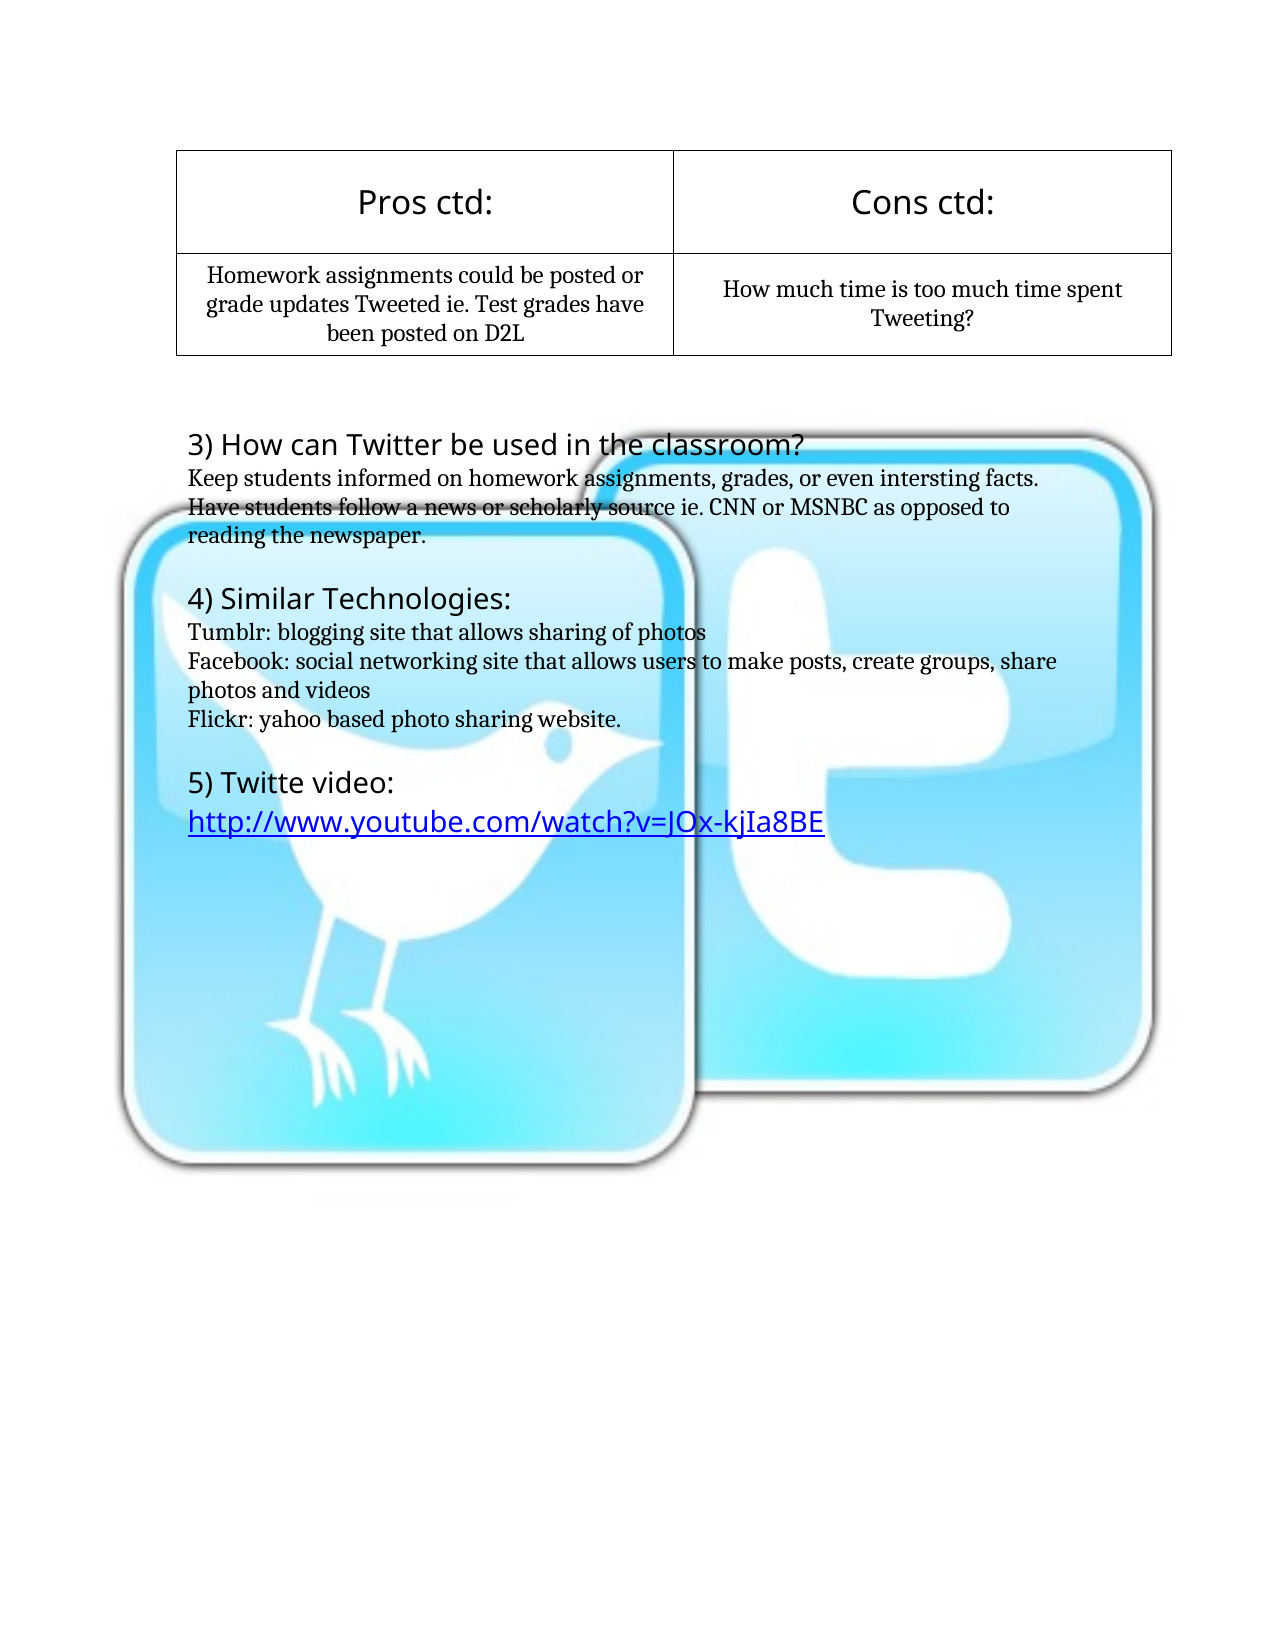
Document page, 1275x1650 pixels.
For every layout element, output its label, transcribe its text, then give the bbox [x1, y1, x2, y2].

text Keep students informed on homework assignments, grades, or even intersting facts. [187, 464, 1087, 492]
text http://www.youtube.com/watch?v=JOx-kjIa8BE [187, 802, 1087, 841]
text 5) Twitte video: [187, 762, 1087, 802]
text Facebook: social networking site that allows users to make posts, create groups, share photos and videos [187, 647, 1087, 704]
text Flickr: yahoo based photo sharing website. [187, 704, 1087, 733]
picture [72, 373, 1203, 1236]
table_cell Cons ctd: [674, 151, 1171, 252]
table_cell Homework assignments could be posted or grade updates Tweeted ie. Test grades have been posted on D2L [177, 254, 673, 355]
text 4) Similar Technologies: [187, 579, 1087, 618]
table_cell Pros ctd: [177, 151, 673, 252]
text Tumblr: blogging site that allows sharing of photos [187, 618, 1087, 647]
text Have students follow a news or scholarly source ie. CNN or MSNBC as opposed to reading the newspaper. [187, 492, 1087, 550]
table_cell How much time is too much time spent Tweeting? [674, 254, 1171, 355]
text 3) How can Twitter be used in the classroom? [187, 424, 1087, 464]
